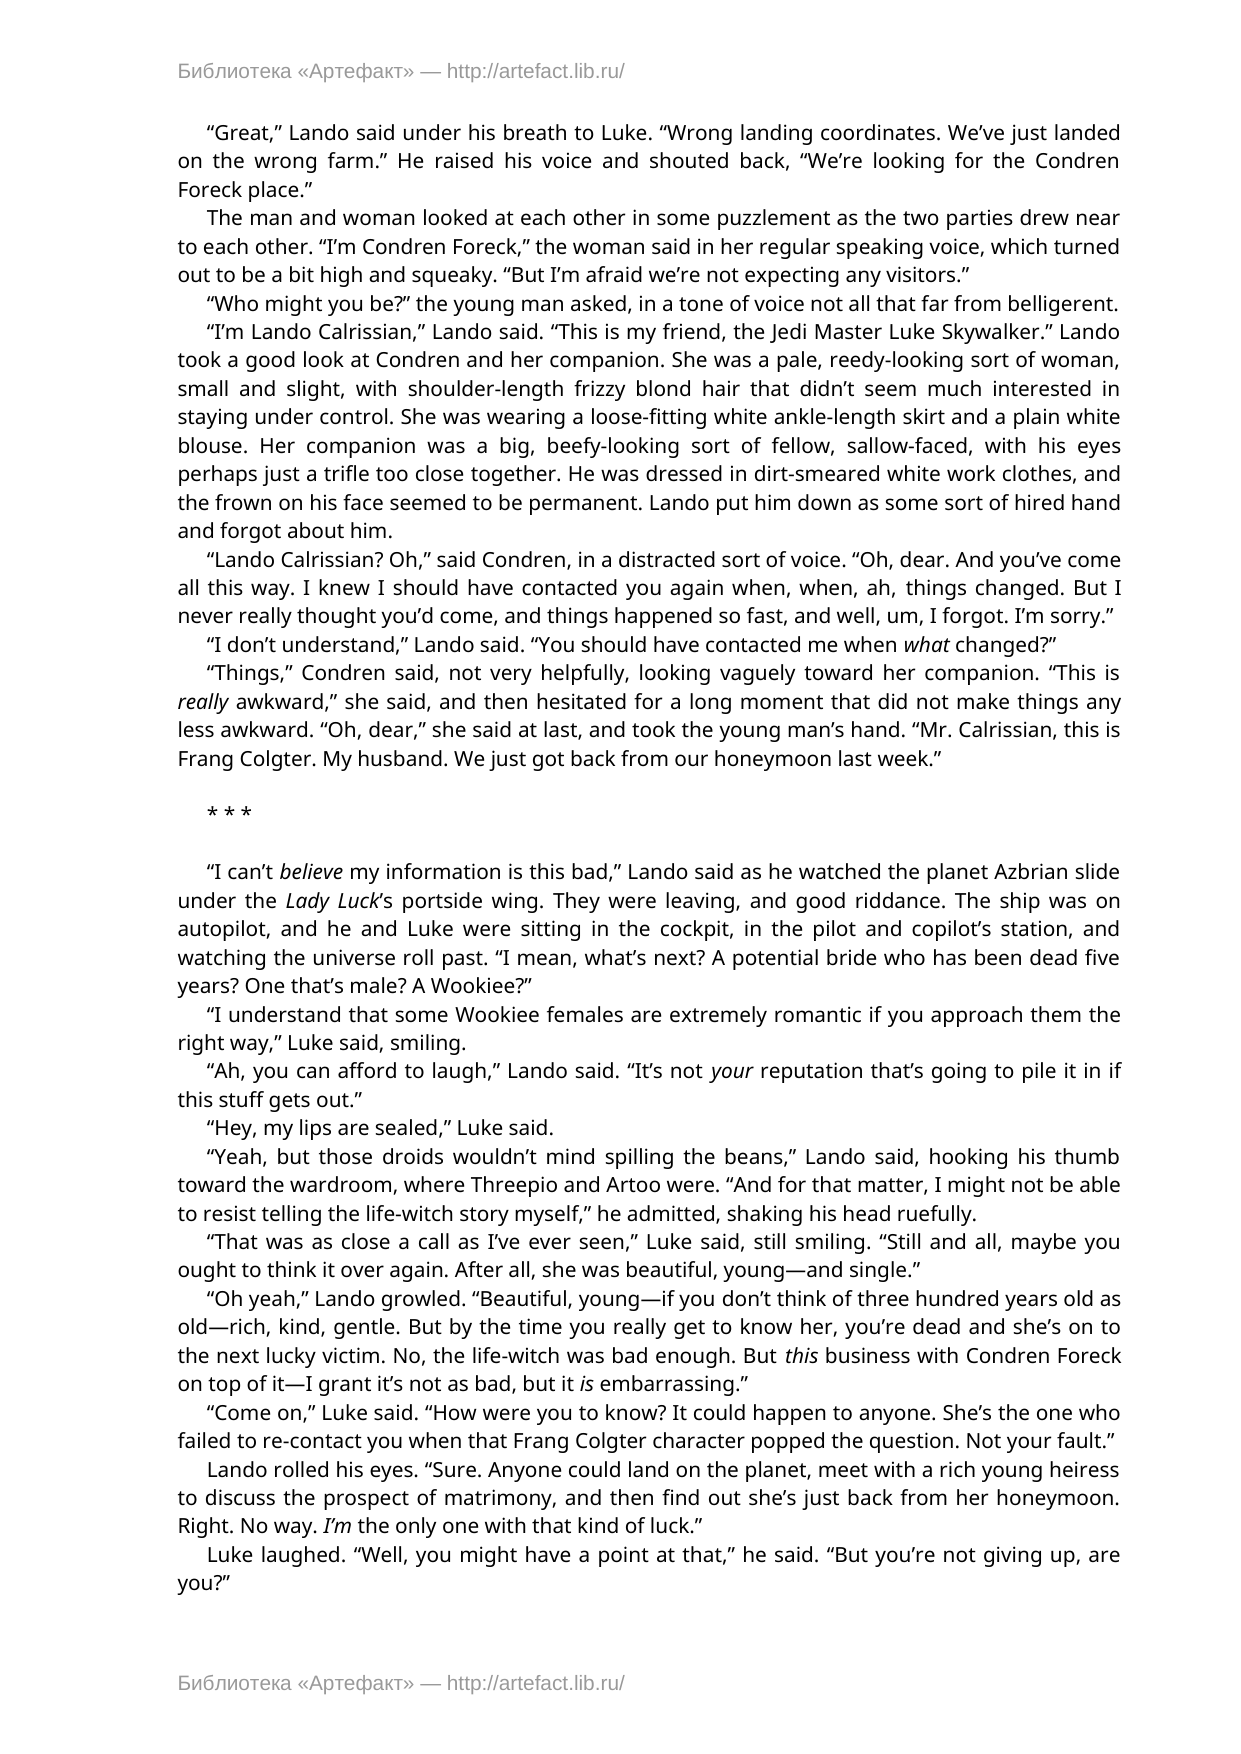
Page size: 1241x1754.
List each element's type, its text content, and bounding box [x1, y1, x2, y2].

text “Things,” Condren said, not very helpfully, looking vaguely toward her companion. “This is really awkward,” she said, and then hesitated for a long moment that did not make things any less awkward. “Oh, dear,” she said at last, and took the young man’s hand. “Mr. Calrissian, this is Frang Colgter. My husband. We just got back from our honeymoon last week.” [177, 658, 1122, 772]
text “I don’t understand,” Lando said. “You should have contacted me when what changed?” [177, 630, 1122, 658]
text “I understand that some Wookiee females are extremely romantic if you approach them the right way,” Luke said, smiling. [177, 1000, 1122, 1057]
text “That was as close a call as I’ve ever seen,” Luke said, still smiling. “Still and all, maybe you ought to think it over again. After all, she was beautiful, young—and single.” [177, 1227, 1122, 1284]
text “I’m Lando Calrissian,” Lando said. “This is my friend, the Jedi Master Luke Skywalker.” Lando took a good look at Condren and her companion. She was a pale, reedy-looking sort of woman, small and slight, with shoulder-length frizzy blond hair that didn’t seem much interested in staying under control. She was wearing a loose-fitting white ankle-length skirt and a plain white blouse. Her companion was a big, beefy-looking sort of fellow, sallow-faced, with his eyes perhaps just a trifle too close together. He was dressed in dirt-smeared white work clothes, and the frown on his face seemed to be permanent. Lando put him down as some sort of hired hand and forgot about him. [177, 317, 1122, 545]
text “Lando Calrissian? Oh,” said Condren, in a distracted sort of voice. “Oh, dear. And you’ve come all this way. I knew I should have contacted you again when, when, ah, things changed. But I never really thought you’d come, and things happened so fast, and well, um, I forgot. I’m sorry.” [177, 545, 1122, 630]
text Lando rolled his eyes. “Sure. Anyone could land on the planet, meet with a rich young heiress to discuss the prospect of matrimony, and then find out she’s just back from her honeymoon. Right. No way. I’m the only one with that kind of luck.” [177, 1455, 1122, 1540]
text “Yeah, but those droids wouldn’t mind spilling the beans,” Lando said, hooking his thumb toward the wardroom, where Threepio and Artoo were. “And for that matter, I might not be able to resist telling the life-witch story myself,” he admitted, shaking his head ruefully. [177, 1142, 1122, 1227]
text * * * [177, 801, 1122, 829]
text “Great,” Lando said under his breath to Luke. “Wrong landing coordinates. We’ve just landed on the wrong farm.” He raised his voice and shouted back, “We’re looking for the Condren Foreck place.” [177, 118, 1122, 203]
text “Ah, you can afford to laugh,” Lando said. “It’s not your reputation that’s going to pile it in if this stuff gets out.” [177, 1057, 1122, 1113]
text The man and woman looked at each other in some puzzlement as the two parties drew near to each other. “I’m Condren Foreck,” the woman said in her regular speaking voice, which turned out to be a bit high and squeaky. “But I’m afraid we’re not expecting any visitors.” [177, 203, 1122, 289]
text “Hey, my lips are sealed,” Luke said. [177, 1113, 1122, 1142]
text “Oh yeah,” Lando growled. “Beautiful, young—if you don’t think of three hundred years old as old—rich, kind, gentle. But by the time you really get to know her, you’re dead and she’s on to the next lucky victim. No, the life-witch was bad enough. But this business with Condren Foreck on top of it—I grant it’s not as bad, but it is embarrassing.” [177, 1284, 1122, 1398]
text “Come on,” Luke said. “How were you to know? It could happen to anyone. She’s the one who failed to re-contact you when that Frang Colgter character popped the question. Not your fault.” [177, 1398, 1122, 1455]
text Luke laughed. “Well, you might have a point at that,” he said. “But you’re not giving up, are you?” [177, 1540, 1122, 1597]
text “I can’t believe my information is this bad,” Lando said as he watched the planet Azbrian slide under the Lady Luck’s portside wing. They were leaving, and good riddance. The ship was on autopilot, and he and Luke were sitting in the cockpit, in the pilot and copilot’s station, and watching the universe roll past. “I mean, what’s next? A potential bride who has been dead five years? One that’s male? A Wookiee?” [177, 857, 1122, 1000]
text “Who might you be?” the young man asked, in a tone of voice not all that far from belligerent. [177, 289, 1122, 317]
